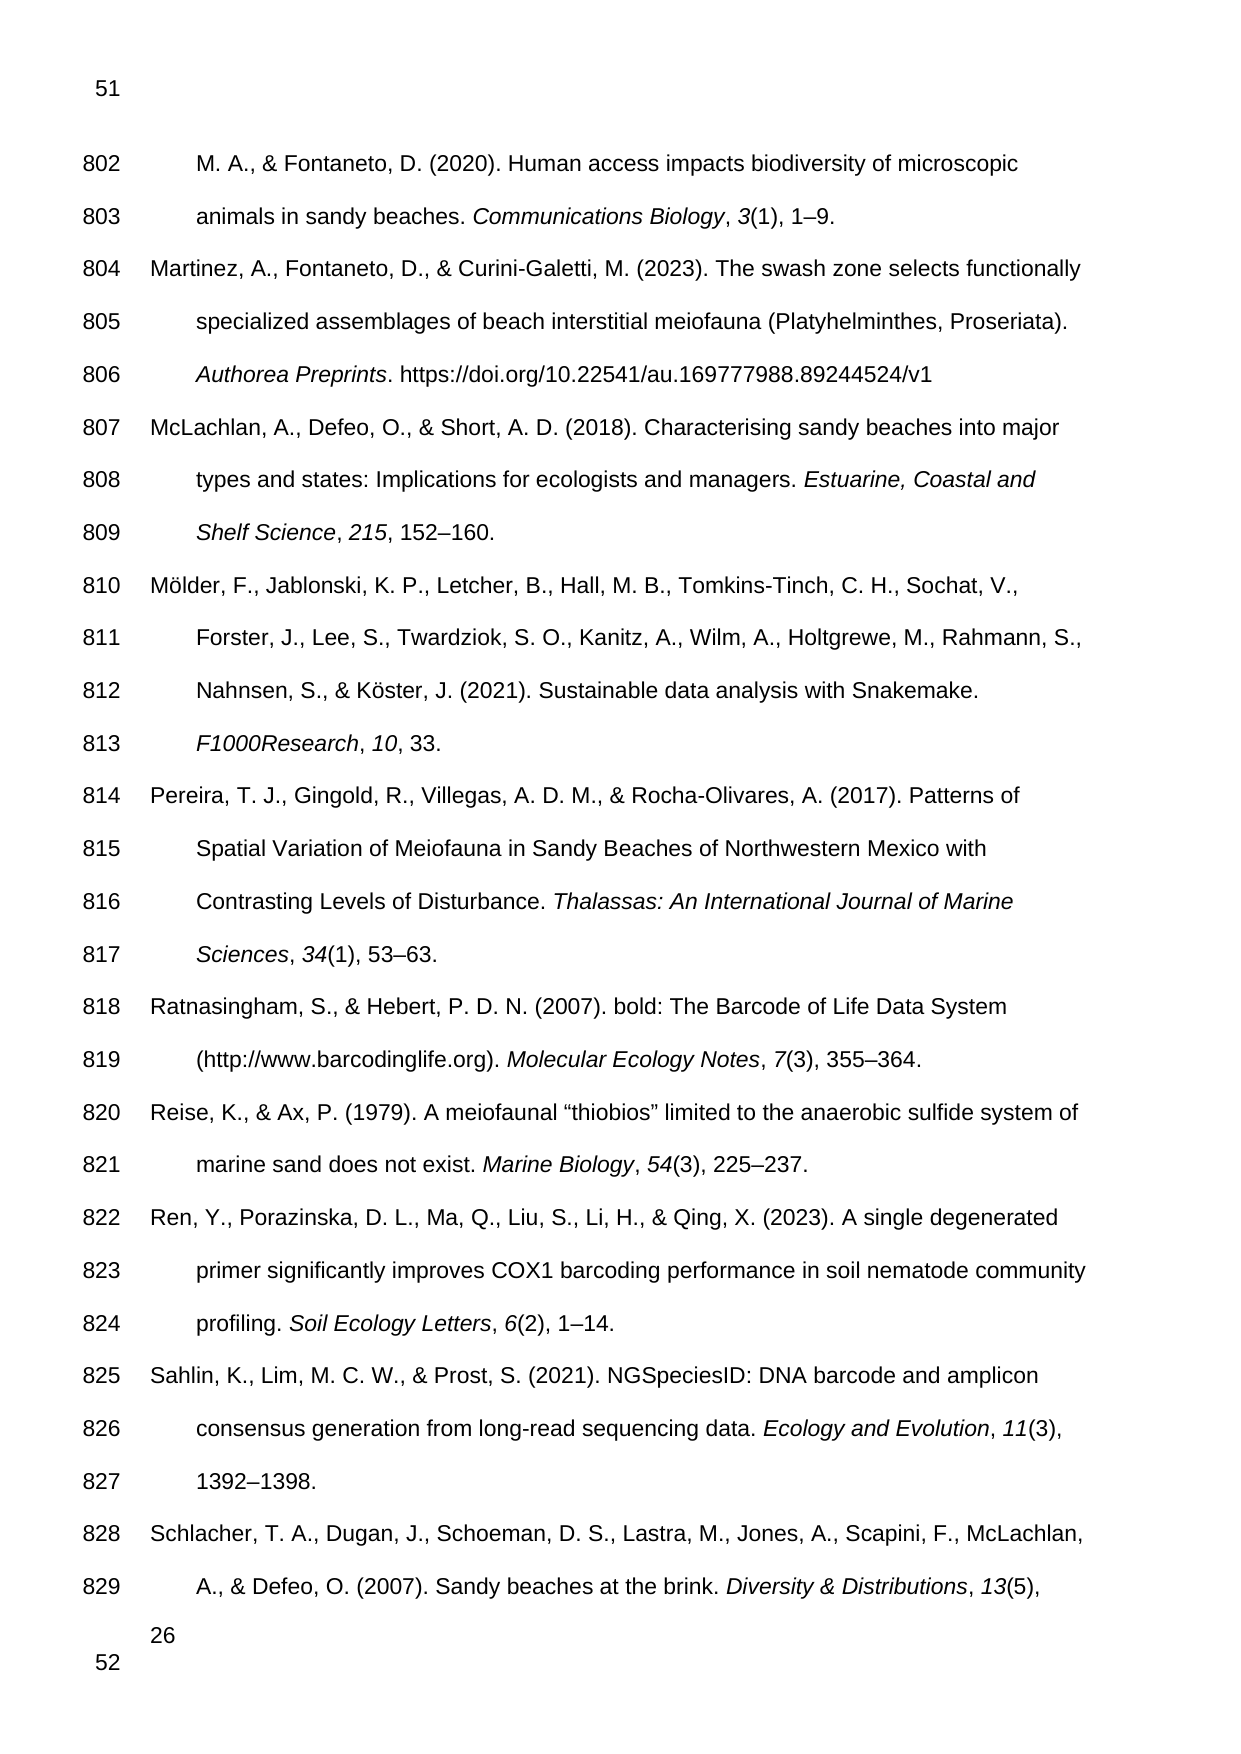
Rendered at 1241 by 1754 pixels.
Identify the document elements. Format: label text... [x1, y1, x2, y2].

text Mölder, F., Jablonski, K. P., Letcher, B., Hall, M. B., Tomkins-Tinch, C. H., Sochat, V., Forster, J., Lee, S., Twardziok, S. O., Kanitz, A., Wilm, A., Holtgrewe, M., Rahmann, S., Nahnsen, S., & Köster, J. (2021). Sustainable data analysis with Snakemake. F1000Research, 10, 33. [150, 572, 1090, 756]
text Martinez, A., Fontaneto, D., & Curini-Galetti, M. (2023). The swash zone selects functionally specialized assemblages of beach interstitial meiofauna (Platyhelminthes, Proseriata). Authorea Preprints. https://doi.org/10.22541/au.169777988.89244524/v1 [150, 255, 1090, 387]
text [150, 150, 1090, 229]
text Reise, K., & Ax, P. (1979). A meiofaunal “thiobios” limited to the anaerobic sulfide system of marine sand does not exist. Marine Biology, 54(3), 225–237. [150, 1099, 1090, 1178]
text Ren, Y., Porazinska, D. L., Ma, Q., Liu, S., Li, H., & Qing, X. (2023). A single degenerated primer significantly improves COX1 barcoding performance in soil nematode community profiling. Soil Ecology Letters, 6(2), 1–14. [150, 1204, 1090, 1336]
text Ratnasingham, S., & Hebert, P. D. N. (2007). bold: The Barcode of Life Data System (http://www.barcodinglife.org). Molecular Ecology Notes, 7(3), 355–364. [150, 993, 1090, 1072]
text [150, 1520, 1090, 1599]
text Sahlin, K., Lim, M. C. W., & Prost, S. (2021). NGSpeciesID: DNA barcode and amplicon consensus generation from long-read sequencing data. Ecology and Evolution, 11(3), 1392–1398. [150, 1362, 1090, 1494]
text Pereira, T. J., Gingold, R., Villegas, A. D. M., & Rocha-Olivares, A. (2017). Patterns of Spatial Variation of Meiofauna in Sandy Beaches of Northwestern Mexico with Contrasting Levels of Disturbance. Thalassas: An International Journal of Marine Sciences, 34(1), 53–63. [150, 782, 1090, 967]
text McLachlan, A., Defeo, O., & Short, A. D. (2018). Characterising sandy beaches into major types and states: Implications for ecologists and managers. Estuarine, Coastal and Shelf Science, 215, 152–160. [150, 413, 1090, 545]
